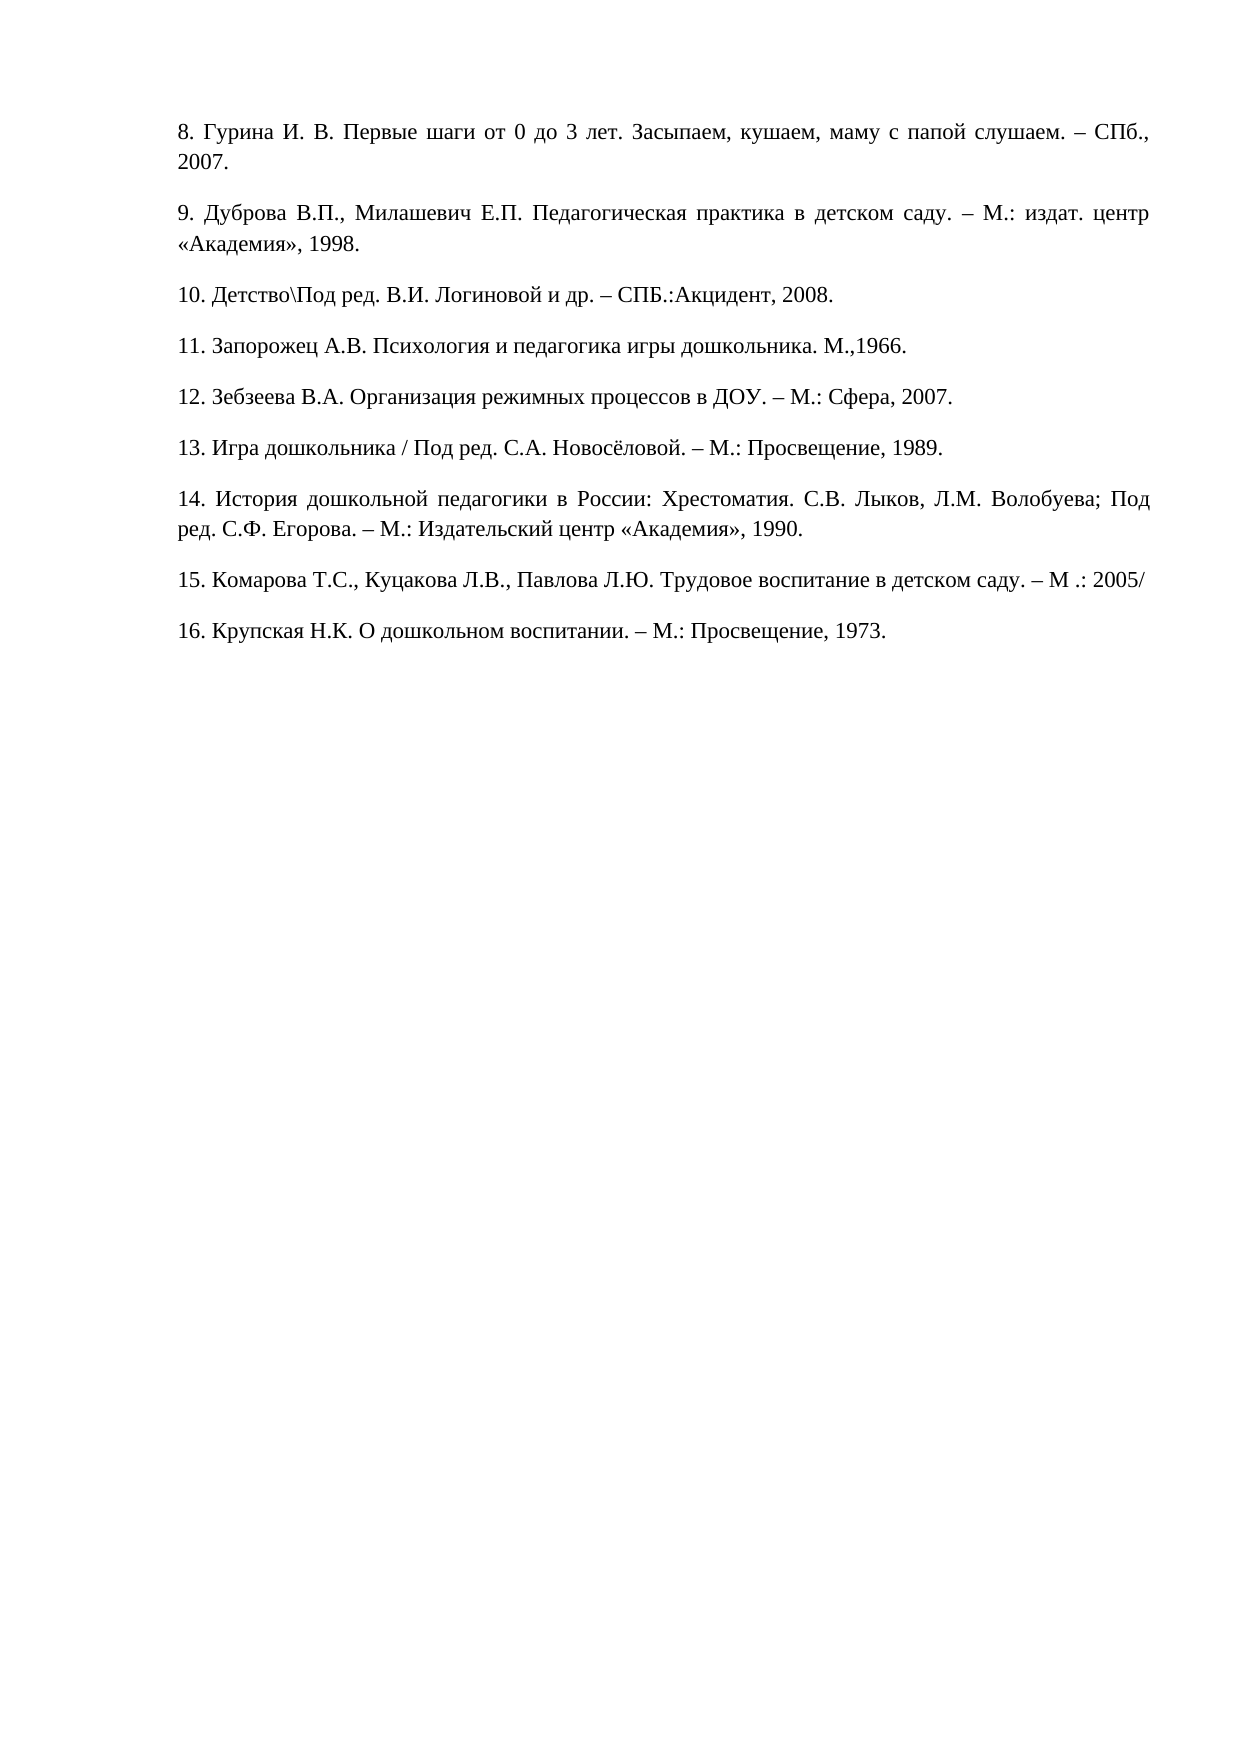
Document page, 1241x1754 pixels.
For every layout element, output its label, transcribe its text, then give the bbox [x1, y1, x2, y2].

text 16. Крупская Н.К. О дошкольном воспитании. – М.: Просвещение, 1973. [177, 617, 1152, 643]
text 9. Дуброва В.П., Милашевич Е.П. Педагогическая практика в детском саду. – М.: издат. центр «Академия», 1998. [177, 199, 1152, 256]
text 10. Детство\Под ред. В.И. Логиновой и др. – СПБ.:Акцидент, 2008. [177, 281, 1152, 307]
text 13. Игра дошкольника / Под ред. С.А. Новосёловой. – М.: Просвещение, 1989. [177, 434, 1152, 460]
text 11. Запорожец А.В. Психология и педагогика игры дошкольника. М.,1966. [177, 332, 1152, 358]
text 12. Зебзеева В.А. Организация режимных процессов в ДОУ. – М.: Сфера, 2007. [177, 383, 1152, 409]
text 15. Комарова Т.С., Куцакова Л.В., Павлова Л.Ю. Трудовое воспитание в детском саду. – М .: 2005/ [177, 566, 1152, 592]
text 8. Гурина И. В. Первые шаги от 0 до 3 лет. Засыпаем, кушаем, маму с папой слушаем. – СПб., 2007. [177, 118, 1152, 175]
text 14. История дошкольной педагогики в России: Хрестоматия. С.В. Лыков, Л.М. Волобуева; Под ред. С.Ф. Егорова. – М.: Издательский центр «Академия», 1990. [177, 485, 1152, 541]
